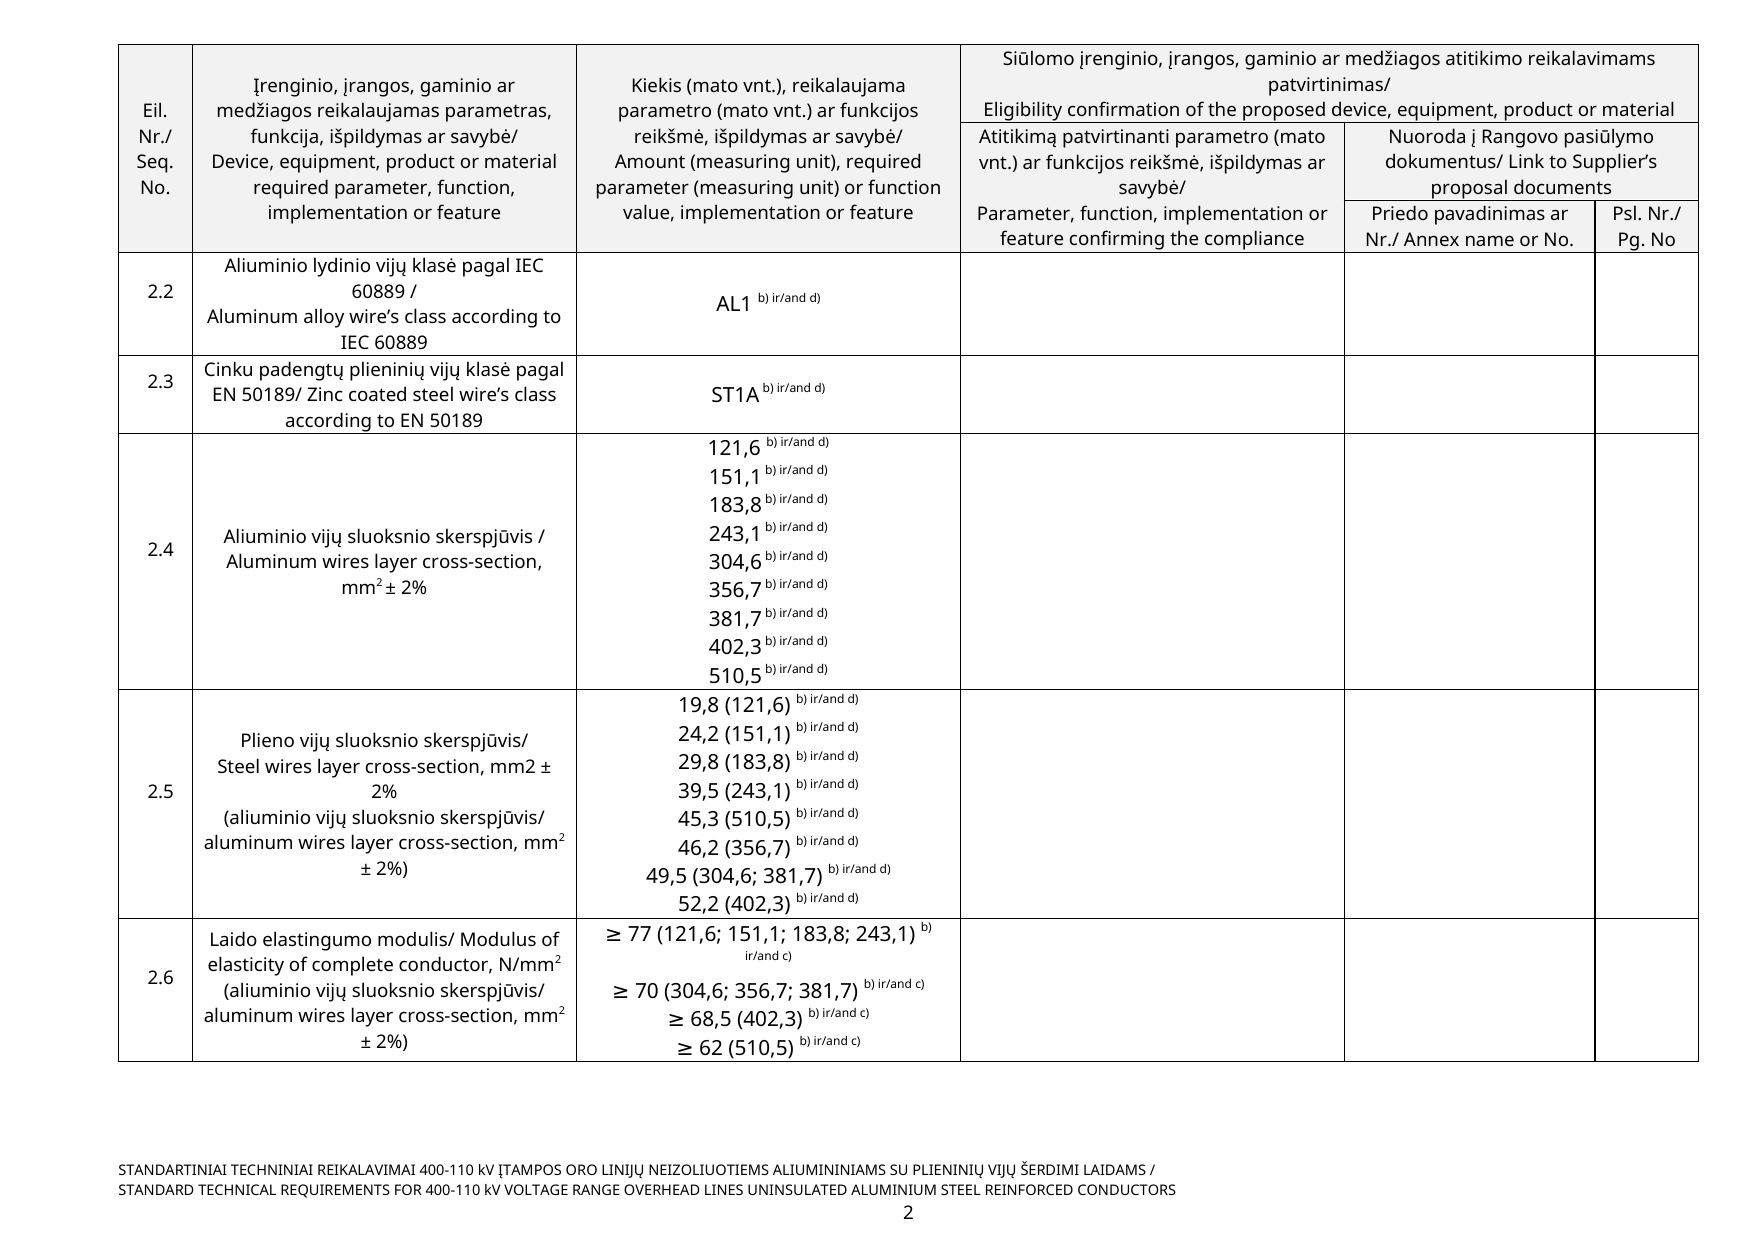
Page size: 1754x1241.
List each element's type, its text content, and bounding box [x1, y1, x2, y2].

table_cell Aliuminio vijų sluoksnio skerspjūvis / Aluminum wires layer cross-section, mm2 ± 2% [193, 434, 576, 689]
table_cell [1345, 434, 1594, 689]
table_cell [119, 253, 192, 355]
table_header Kiekis (mato vnt.), reikalaujama parametro (mato vnt.) ar funkcijos reikšmė, išpildymas ar savybė/ Amount (measuring unit), required parameter (measuring unit) or function value, implementation or feature [577, 45, 960, 252]
table_cell [119, 690, 192, 918]
table_cell [961, 690, 1344, 918]
table_header Eil. Nr./ Seq. No. [119, 45, 192, 252]
table_cell [961, 919, 1344, 1061]
table_cell [1596, 356, 1698, 432]
table_cell [119, 434, 192, 689]
table_cell 121,6 b) ir/and d) 151,1 b) ir/and d) 183,8 b) ir/and d) 243,1 b) ir/and d) 304,6 b) ir/and d) 356,7 b) ir/and d) 381,7 b) ir/and d) 402,3 b) ir/and d) 510,5 b) ir/and d) [577, 434, 960, 689]
table_cell Nuoroda į Rangovo pasiūlymo dokumentus/ Link to Supplier’s proposal documents [1345, 123, 1698, 199]
table_cell [1596, 434, 1698, 689]
table_cell [1596, 253, 1698, 355]
table_cell Plieno vijų sluoksnio skerspjūvis/ Steel wires layer cross-section, mm2 ± 2% (aliuminio vijų sluoksnio skerspjūvis/ aluminum wires layer cross-section, mm2 ± 2%) [193, 690, 576, 918]
table_cell Psl. Nr./ Pg. No [1596, 201, 1698, 252]
table_cell Atitikimą patvirtinanti parametro (mato vnt.) ar funkcijos reikšmė, išpildymas ar savybė/ Parameter, function, implementation or feature confirming the compliance [961, 123, 1344, 252]
table_cell 19,8 (121,6) b) ir/and d) 24,2 (151,1) b) ir/and d) 29,8 (183,8) b) ir/and d) 39,5 (243,1) b) ir/and d) 45,3 (510,5) b) ir/and d) 46,2 (356,7) b) ir/and d) 49,5 (304,6; 381,7) b) ir/and d) 52,2 (402,3) b) ir/and d) [577, 690, 960, 918]
table_cell ST1A b) ir/and d) [577, 356, 960, 432]
table_cell [961, 434, 1344, 689]
table_header Įrenginio, įrangos, gaminio ar medžiagos reikalaujamas parametras, funkcija, išpildymas ar savybė/ Device, equipment, product or material required parameter, function, implementation or feature [193, 45, 576, 252]
table_cell [1345, 356, 1594, 432]
table_cell [119, 919, 192, 1061]
table_cell [119, 356, 192, 432]
table_cell [1345, 690, 1594, 918]
table_cell [961, 356, 1344, 432]
table_cell AL1 b) ir/and d) [577, 253, 960, 355]
table_cell [961, 253, 1344, 355]
table_cell [1345, 253, 1594, 355]
table_cell Cinku padengtų plieninių vijų klasė pagal EN 50189/ Zinc coated steel wire’s class according to EN 50189 [193, 356, 576, 432]
table_cell [1345, 919, 1594, 1061]
table_cell ≥ 77 (121,6; 151,1; 183,8; 243,1) b) ir/and c) ≥ 70 (304,6; 356,7; 381,7) b) ir/and c) ≥ 68,5 (402,3) b) ir/and c) ≥ 62 (510,5) b) ir/and c) [577, 919, 960, 1061]
table_header Siūlomo įrenginio, įrangos, gaminio ar medžiagos atitikimo reikalavimams patvirtinimas/ Eligibility confirmation of the proposed device, equipment, product or material [961, 45, 1698, 122]
table_cell [1596, 919, 1698, 1061]
table_cell [1596, 690, 1698, 918]
table_cell Laido elastingumo modulis/ Modulus of elasticity of complete conductor, N/mm2 (aliuminio vijų sluoksnio skerspjūvis/ aluminum wires layer cross-section, mm2 ± 2%) [193, 919, 576, 1061]
table_cell Aliuminio lydinio vijų klasė pagal IEC 60889 / Aluminum alloy wire’s class according to IEC 60889 [193, 253, 576, 355]
table_cell Priedo pavadinimas ar Nr./ Annex name or No. [1345, 201, 1594, 252]
